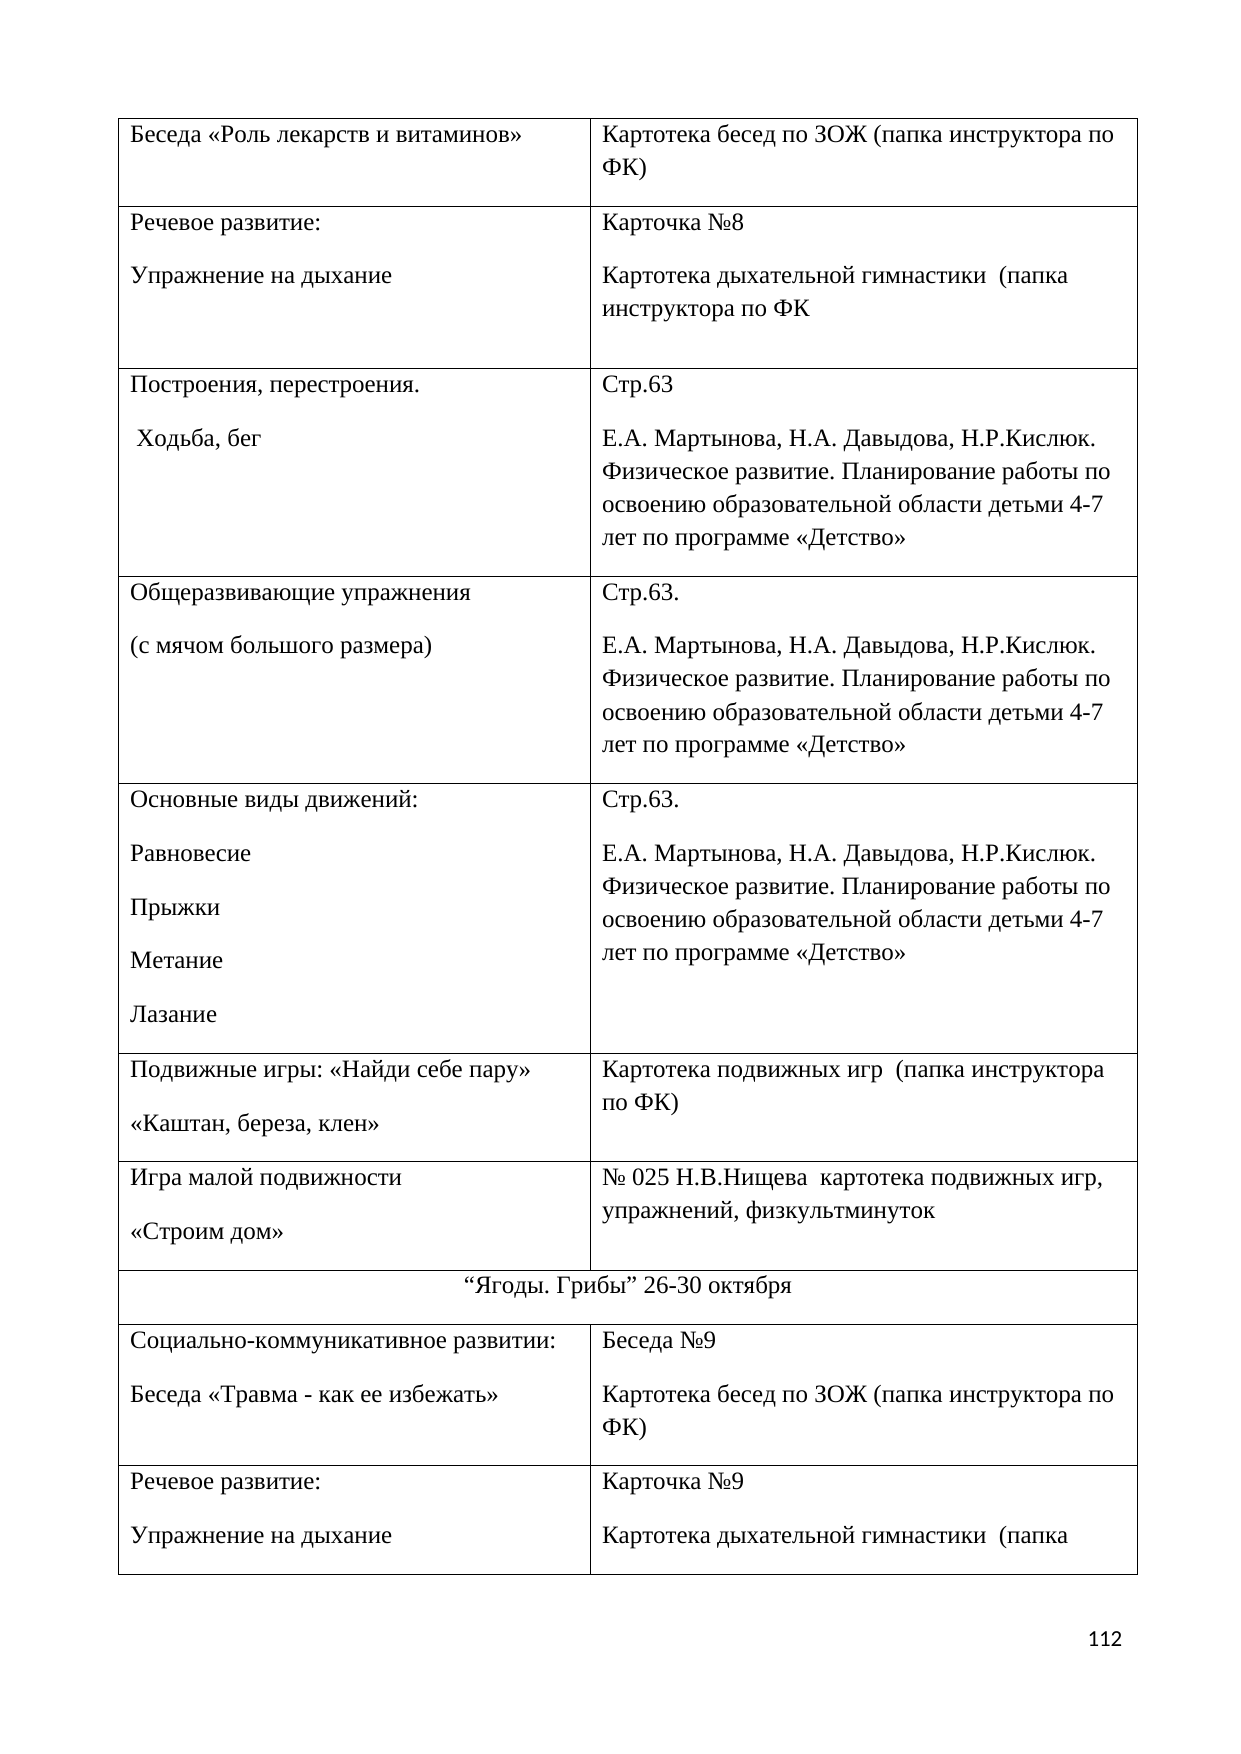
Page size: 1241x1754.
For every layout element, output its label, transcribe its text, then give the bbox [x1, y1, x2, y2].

table_cell Стр.63 Е.А. Мартынова, Н.А. Давыдова, Н.Р.Кислюк. Физическое развитие. Планирование работы по освоению образовательной области детьми 4-7 лет по программе «Детство» [591, 369, 1137, 576]
table_cell Игра малой подвижности «Строим дом» [119, 1162, 590, 1269]
table_cell “Ягоды. Грибы” 26-30 октября [119, 1271, 1137, 1324]
table_cell Общеразвивающие упражнения (с мячом большого размера) [119, 577, 590, 783]
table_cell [119, 1466, 590, 1574]
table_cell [591, 119, 1137, 206]
table_cell Основные виды движений: Равновесие Прыжки Метание Лазание [119, 784, 590, 1053]
table_cell Построения, перестроения. Ходьба, бег [119, 369, 590, 576]
table_cell Социально-коммуникативное развитии: Беседа «Травма - как ее избежать» [119, 1325, 590, 1465]
table_cell Речевое развитие: Упражнение на дыхание [119, 207, 590, 368]
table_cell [119, 119, 590, 206]
table_cell Стр.63. Е.А. Мартынова, Н.А. Давыдова, Н.Р.Кислюк. Физическое развитие. Планирование работы по освоению образовательной области детьми 4-7 лет по программе «Детство» [591, 577, 1137, 783]
table_cell Стр.63. Е.А. Мартынова, Н.А. Давыдова, Н.Р.Кислюк. Физическое развитие. Планирование работы по освоению образовательной области детьми 4-7 лет по программе «Детство» [591, 784, 1137, 1053]
table_cell № 025 Н.В.Нищева картотека подвижных игр, упражнений, физкультминуток [591, 1162, 1137, 1269]
table_cell Картотека подвижных игр (папка инструктора по ФК) [591, 1054, 1137, 1161]
table_cell Подвижные игры: «Найди себе пару» «Каштан, береза, клен» [119, 1054, 590, 1161]
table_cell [591, 1466, 1137, 1574]
table_cell Беседа №9 Картотека бесед по ЗОЖ (папка инструктора по ФК) [591, 1325, 1137, 1465]
table_cell Карточка №8 Картотека дыхательной гимнастики (папка инструктора по ФК [591, 207, 1137, 368]
